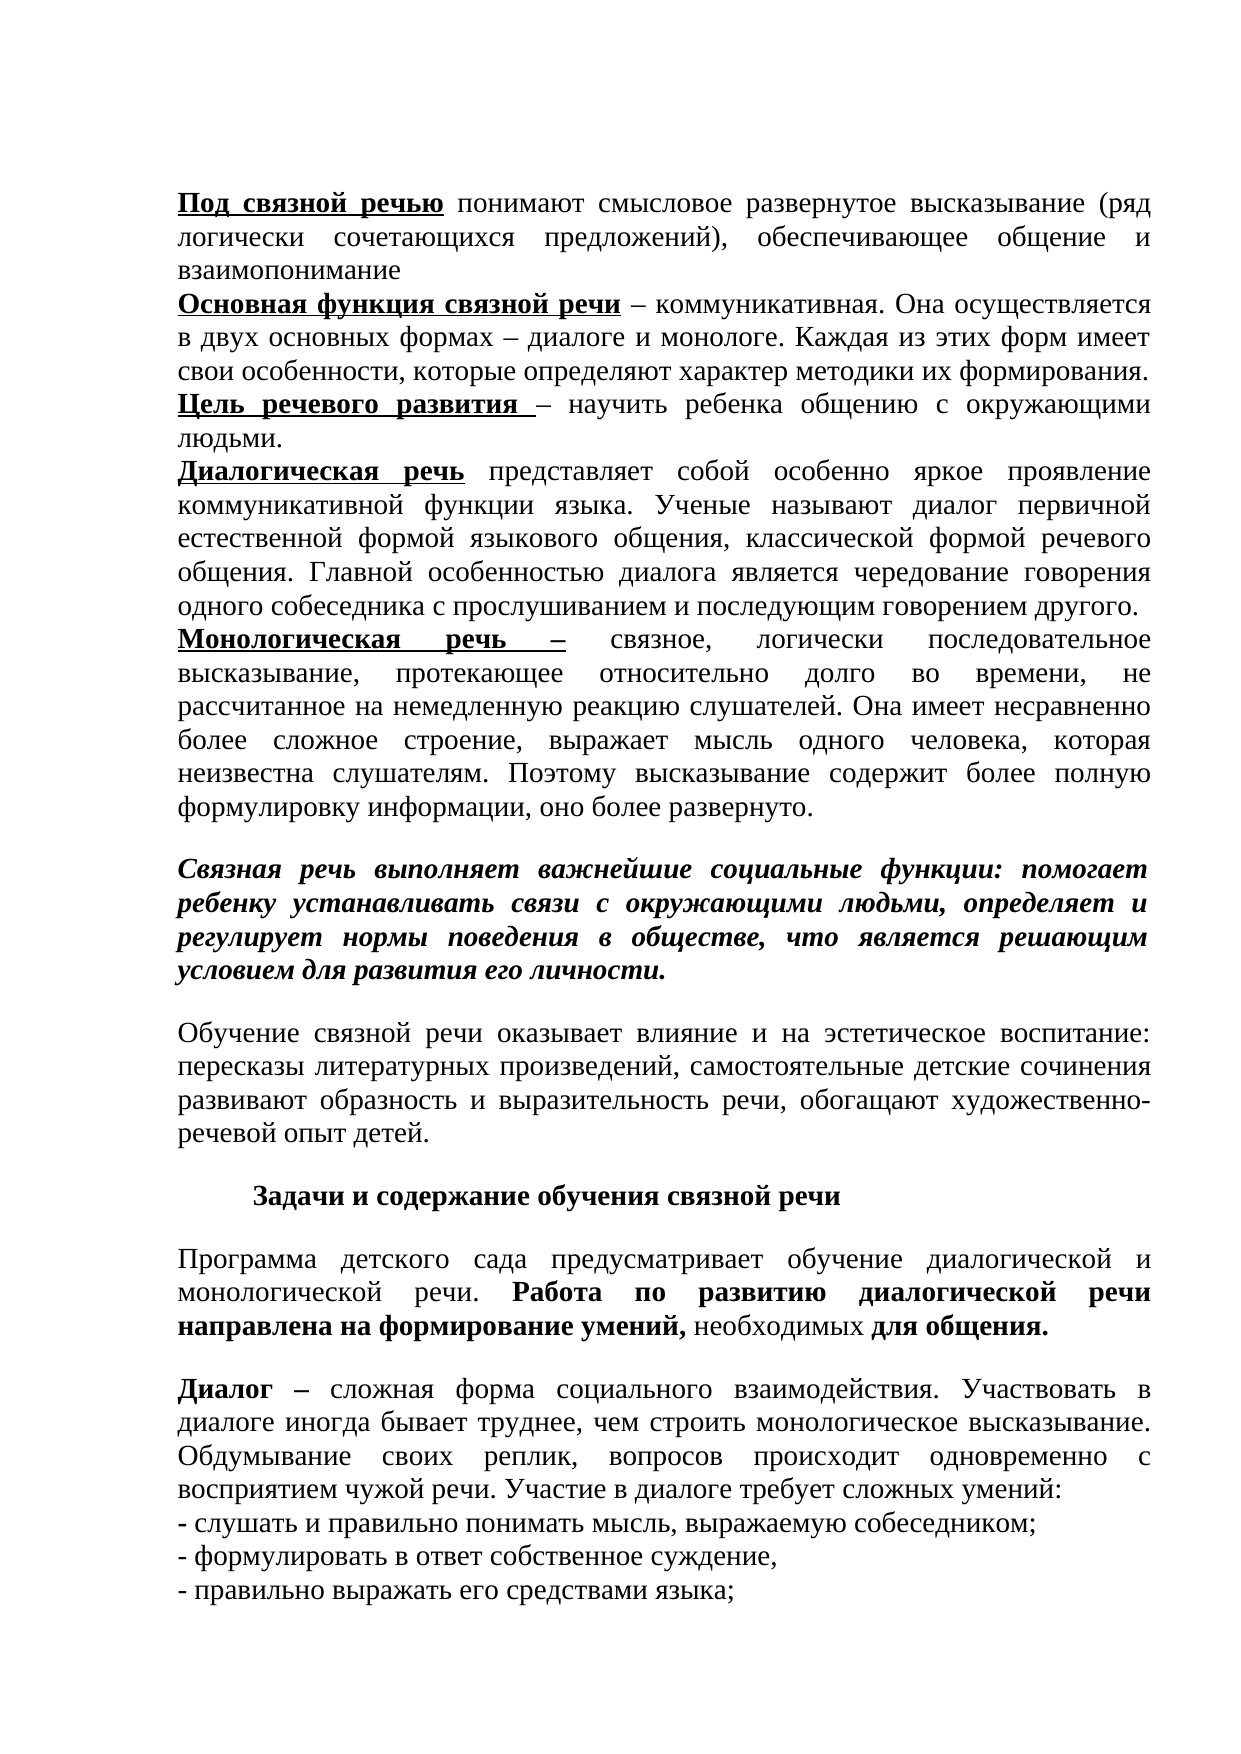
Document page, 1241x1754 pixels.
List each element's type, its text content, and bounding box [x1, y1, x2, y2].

list Под связной речью понимают смысловое развернутое высказывание (ряд логически сочетающихся предложений), обеспечивающее общение и взаимопонимание [177, 185, 1152, 286]
list Монологическая речь – связное, логически последовательное высказывание, протекающее относительно долго во времени, не рассчитанное на немедленную реакцию слушателей. Она имеет несравненно более сложное строение, выражает мысль одного человека, которая неизвестна слушателям. Поэтому высказывание содержит более полную формулировку информации, оно более развернуто. [177, 621, 1152, 822]
text Связная речь выполняет важнейшие социальные функции: помогает ребенку устанавливать связи с окружающими людьми, определяет и регулирует нормы поведения в обществе, что является решающим условием для развития его личности. [177, 852, 1152, 986]
list Цель речевого развития – научить ребенка общению с окружающими людьми. [177, 386, 1152, 453]
list Основная функция связной речи – коммуникативная. Она осуществляется в двух основных формах – диалоге и монологе. Каждая из этих форм имеет свои особенности, которые определяют характер методики их формирования. [177, 286, 1152, 386]
list - правильно выражать его средствами языка; [177, 1572, 1152, 1606]
list Диалог – сложная форма социального взаимодействия. Участвовать в диалоге иногда бывает труднее, чем строить монологическое высказывание. Обдумывание своих реплик, вопросов происходит одновременно с восприятием чужой речи. Участие в диалоге требует сложных умений: [177, 1371, 1152, 1505]
list Диалогическая речь представляет собой особенно яркое проявление коммуникативной функции языка. Ученые называют диалог первичной естественной формой языкового общения, классической формой речевого общения. Главной особенностью диалога является чередование говорения одного собеседника с прослушиванием и последующим говорением другого. [177, 453, 1152, 621]
list Задачи и содержание обучения связной речи [252, 1178, 1152, 1212]
text Обучение связной речи оказывает влияние и на эстетическое воспитание: пересказы литературных произведений, самостоятельные детские сочинения развивают образность и выразительность речи, обогащают художественно-речевой опыт детей. [177, 1015, 1152, 1149]
text Программа детского сада предусматривает обучение диалогической и монологической речи. Работа по развитию диалогической речи направлена на формирование умений, необходимых для общения. [177, 1241, 1152, 1342]
list - формулировать в ответ собственное суждение, [177, 1538, 1152, 1572]
list - слушать и правильно понимать мысль, выражаемую собеседником; [177, 1505, 1152, 1538]
